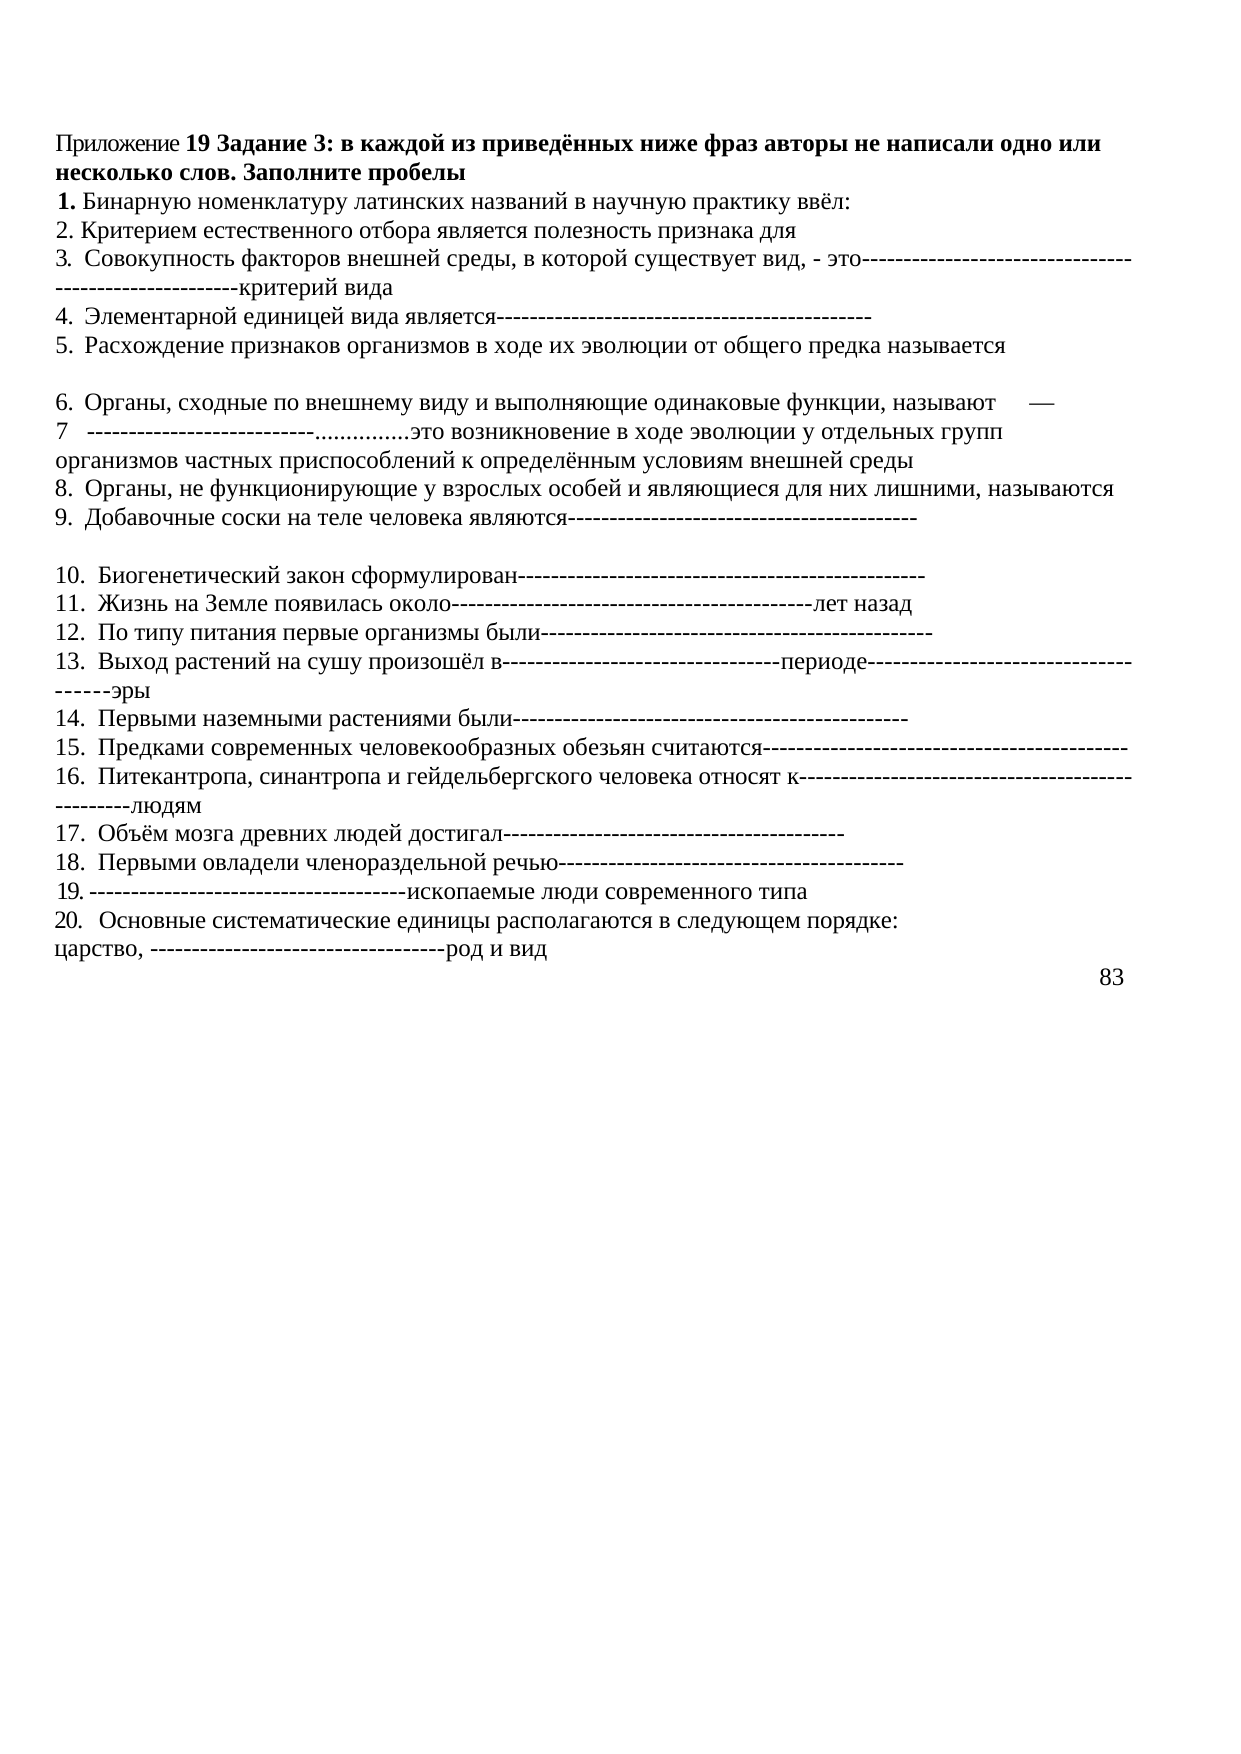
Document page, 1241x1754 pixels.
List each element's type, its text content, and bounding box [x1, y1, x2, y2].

text 1. Бинарную номенклатуру латинских названий в научную практику ввёл: [57, 186, 1140, 215]
list Органы, не функционирующие у взрослых особей и являющиеся для них лишними, называются [54, 473, 1140, 502]
text людям [55, 790, 1140, 818]
text 3. Совокупность факторов внешней среды, в которой существует вид, - это [55, 243, 1140, 272]
text Приложение 19 Задание 3: в каждой из приведённых ниже фраз авторы не написали одно или несколько слов. Заполните пробелы [55, 128, 1140, 186]
text критерий вида [55, 272, 1140, 301]
list Добавочные соски на теле человека являются [54, 502, 1140, 531]
text организмов частных приспособлений к определённым условиям внешней среды [55, 445, 1140, 473]
list Объём мозга древних людей достигал [54, 818, 1140, 847]
text 83 [1099, 962, 1140, 991]
list Предками современных человекообразных обезьян считаются [54, 732, 1140, 761]
list Первыми овладели членораздельной речью [54, 847, 1140, 876]
text 19. ископаемые люди современного типа [56, 876, 1140, 905]
list Выход растений на сушу произошёл в периоде [54, 646, 1140, 675]
list Органы, сходные по внешнему виду и выполняющие одинаковые функции, называют — [55, 387, 1084, 416]
list Питекантропа, синантропа и гейдельбергского человека относят к [54, 761, 1140, 790]
list Первыми наземными растениями были [54, 703, 1140, 732]
text 20. Основные систематические единицы располагаются в следующем порядке: царство, род и вид [54, 905, 1084, 962]
list Элементарной единицей вида является [55, 301, 1140, 330]
text эры [54, 675, 1140, 703]
list По типу питания первые организмы были [54, 617, 1140, 646]
list Жизнь на Земле появилась около лет назад [54, 588, 1140, 617]
text 2. Критерием естественного отбора является полезность признака для [56, 215, 1140, 243]
list Биогенетический закон сформулирован [54, 560, 1140, 588]
list Расхождение признаков организмов в ходе их эволюции от общего предка называется [55, 330, 1028, 387]
text 7 это возникновение в ходе эволюции у отдельных групп [56, 416, 1140, 445]
